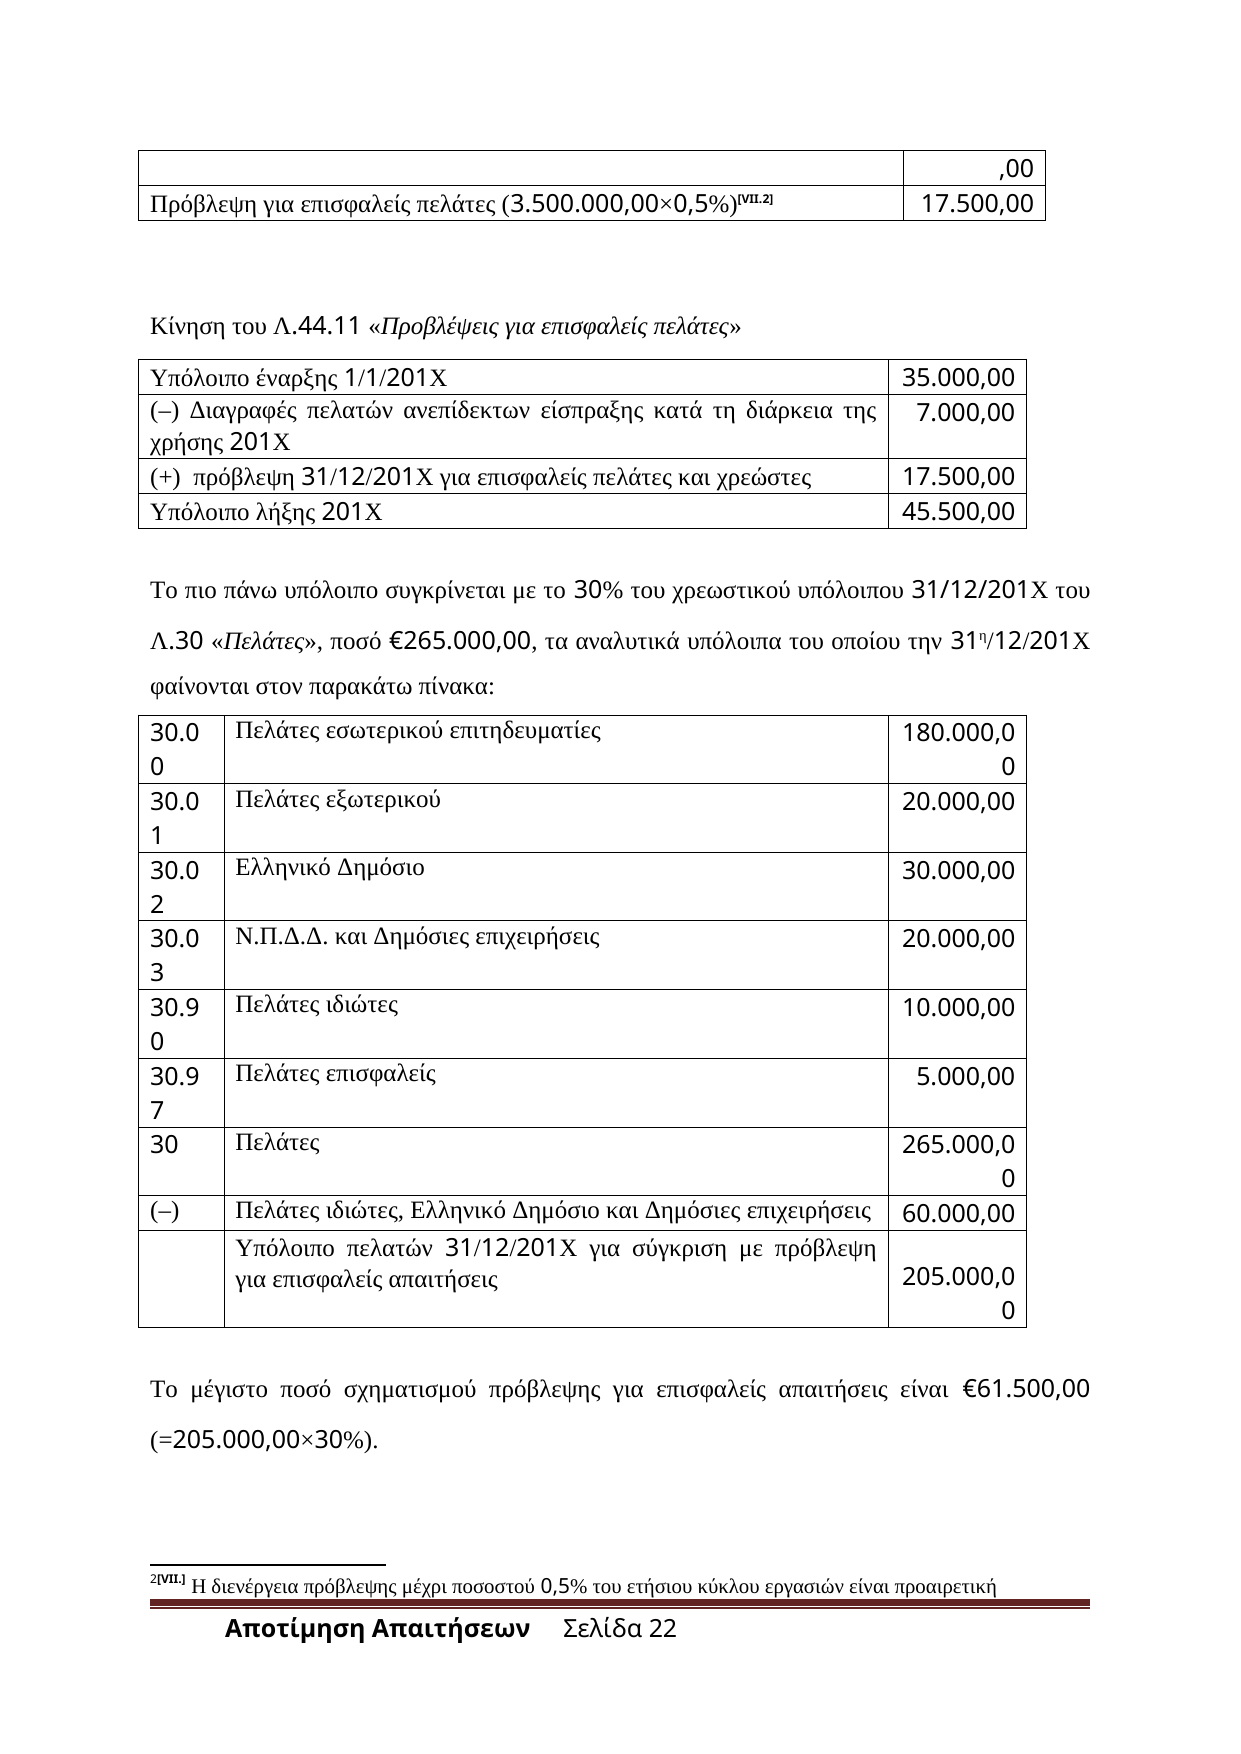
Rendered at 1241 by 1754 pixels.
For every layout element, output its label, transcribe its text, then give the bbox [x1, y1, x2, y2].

table_header 180.000,00 [889, 716, 1026, 783]
table_cell 10.000,00 [889, 990, 1026, 1058]
table_cell 20.000,00 [889, 921, 1026, 989]
table_cell 5.000,00 [889, 1059, 1026, 1126]
table_cell (–) Διαγραφές πελατών ανεπίδεκτων είσπραξης κατά τη διάρκεια της χρήσης 201Χ [139, 395, 888, 457]
table_header Υπόλοιπο έναρξης 1/1/201Χ [139, 360, 888, 394]
table_cell (+) πρόβλεψη 31/12/201Χ για επισφαλείς πελάτες και χρεώστες [139, 459, 888, 493]
table_cell (–) [139, 1196, 224, 1229]
table_cell 30.03 [139, 921, 224, 989]
table_cell Πελάτες ιδιώτες [225, 990, 888, 1058]
table_cell Υπόλοιπο λήξης 201Χ [139, 494, 888, 528]
table_cell 30.90 [139, 990, 224, 1058]
table_cell 30.000,00 [889, 853, 1026, 920]
table_cell 265.000,00 [889, 1128, 1026, 1195]
table_cell Πελάτες ιδιώτες, Ελληνικό Δημόσιο και Δημόσιες επιχειρήσεις [225, 1196, 888, 1229]
table_header 30.00 [139, 716, 224, 783]
table_cell Ν.Π.Δ.Δ. και Δημόσιες επιχειρήσεις [225, 921, 888, 989]
table_cell 30.02 [139, 853, 224, 920]
table_cell Πελάτες επισφαλείς [225, 1059, 888, 1126]
text Το μέγιστο ποσό σχηματισμού πρόβλεψης για επισφαλείς απαιτήσεις είναι €61.500,00 (=205.000,00×30%). [150, 1371, 1090, 1456]
table_cell 30 [139, 1128, 224, 1195]
table_cell 17.500,00 [904, 186, 1045, 220]
table_cell Πελάτες εξωτερικού [225, 784, 888, 852]
table_cell Πελάτες [225, 1128, 888, 1195]
table_cell 17.500,00 [889, 459, 1026, 493]
table_header Πελάτες εσωτερικού επιτηδευματίες [225, 716, 888, 783]
table_cell 30.97 [139, 1059, 224, 1126]
table_cell [139, 1231, 224, 1327]
table_cell Υπόλοιπο πελατών 31/12/201Χ για σύγκριση με πρόβλεψη για επισφαλείς απαιτήσεις [225, 1231, 888, 1327]
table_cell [139, 151, 903, 185]
table_cell 60.000,00 [889, 1196, 1026, 1229]
table_cell 7.000,00 [889, 395, 1026, 457]
text Το πιο πάνω υπόλοιπο συγκρίνεται με το 30% του χρεωστικού υπόλοιπου 31/12/201Χ του Λ.30 «Πελάτες», ποσό €265.000,00, τα αναλυτικά υπόλοιπα του οποίου την 31η/12/201Χ φαίνονται στον παρακάτω πίνακα: [150, 572, 1090, 700]
text Κίνηση του Λ.44.11 «Προβλέψεις για επισφαλείς πελάτες» [150, 307, 1090, 342]
table_cell 30.01 [139, 784, 224, 852]
table_cell Ελληνικό Δημόσιο [225, 853, 888, 920]
table_cell 20.000,00 [889, 784, 1026, 852]
table_cell Πρόβλεψη για επισφαλείς πελάτες (3.500.000,00×0,5%)[VII.] [139, 186, 903, 220]
table_cell 3.500.000,00 [904, 151, 1045, 185]
table_cell 45.500,00 [889, 494, 1026, 528]
table_cell 205.000,00 [889, 1231, 1026, 1327]
table_header 35.000,00 [889, 360, 1026, 394]
